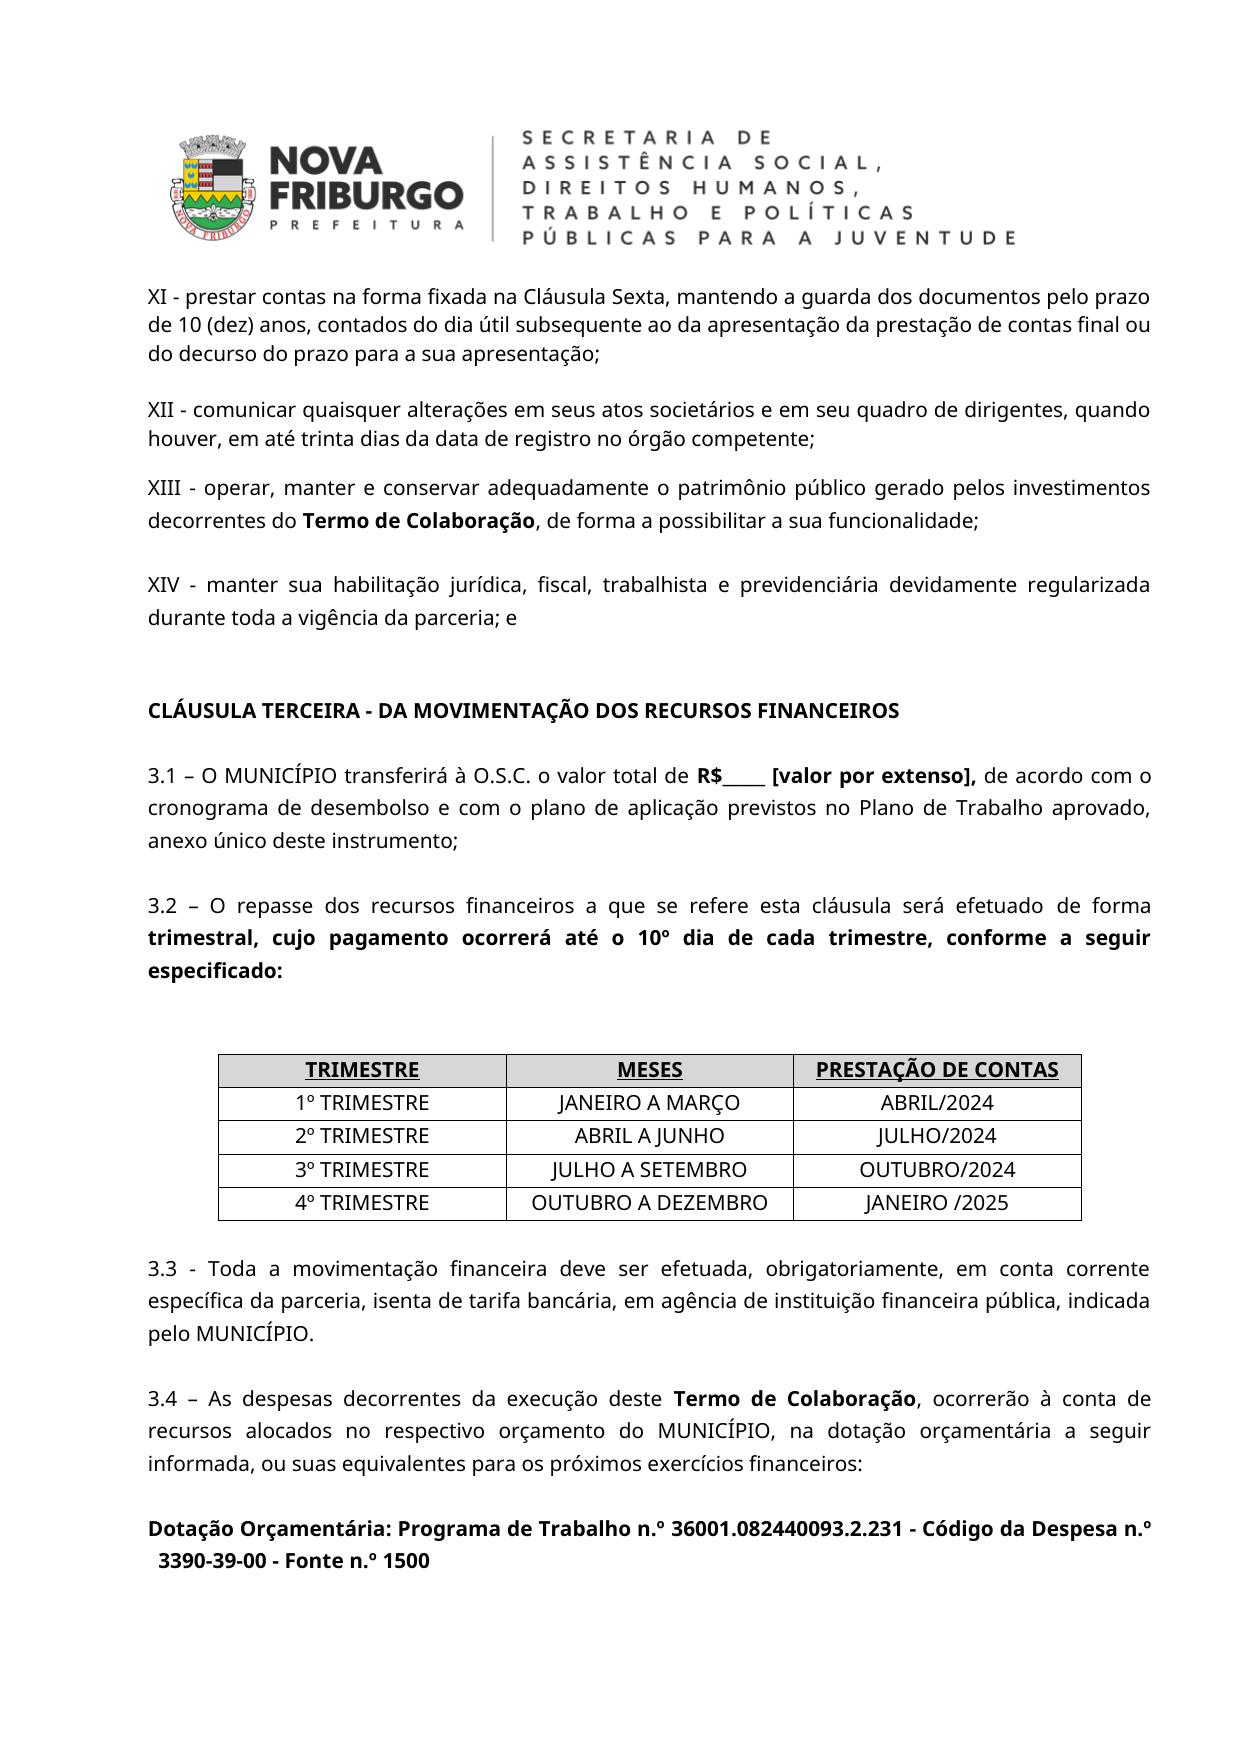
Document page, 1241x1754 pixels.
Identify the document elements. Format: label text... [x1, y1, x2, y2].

table_cell 1º TRIMESTRE [219, 1088, 506, 1120]
table_cell 2º TRIMESTRE [219, 1121, 506, 1154]
table_header MESES [507, 1055, 793, 1087]
text XII - comunicar quaisquer alterações em seus atos societários e em seu quadro de dirigentes, quando houver, em até trinta dias da data de registro no órgão competente; [148, 395, 1152, 452]
text 3.3 - Toda a movimentação financeira deve ser efetuada, obrigatoriamente, em conta corrente específica da parceria, isenta de tarifa bancária, em agência de instituição financeira pública, indicada pelo MUNICÍPIO. [148, 1254, 1152, 1347]
picture [147, 101, 1034, 262]
text XIV - manter sua habilitação jurídica, fiscal, trabalhista e previdenciária devidamente regularizada durante toda a vigência da parceria; e [148, 571, 1152, 632]
table_cell OUTUBRO/2024 [794, 1155, 1081, 1187]
table_cell JULHO/2024 [794, 1121, 1081, 1154]
table_cell OUTUBRO A DEZEMBRO [507, 1188, 793, 1220]
table_cell JANEIRO /2025 [794, 1188, 1081, 1220]
table_cell ABRIL A JUNHO [507, 1121, 793, 1154]
table_cell JANEIRO A MARÇO [507, 1088, 793, 1120]
text 3.4 – As despesas decorrentes da execução deste Termo de Colaboração, ocorrerão à conta de recursos alocados no respectivo orçamento do MUNICÍPIO, na dotação orçamentária a seguir informada, ou suas equivalentes para os próximos exercícios financeiros: [148, 1384, 1152, 1477]
text Dotação Orçamentária: Programa de Trabalho n.º 36001.082440093.2.231 - Código da Despesa n.º 3390-39-00 - Fonte n.º 1500 [148, 1514, 1152, 1575]
table_cell ABRIL/2024 [794, 1088, 1081, 1120]
table_header PRESTAÇÃO DE CONTAS [794, 1055, 1081, 1087]
table_header TRIMESTRE [219, 1055, 506, 1087]
table_cell JULHO A SETEMBRO [507, 1155, 793, 1187]
text 3.1 – O MUNICÍPIO transferirá à O.S.C. o valor total de R$_____ [valor por extenso], de acordo com o cronograma de desembolso e com o plano de aplicação previstos no Plano de Trabalho aprovado, anexo único deste instrumento; [148, 761, 1152, 854]
table_cell 3º TRIMESTRE [219, 1155, 506, 1187]
text 3.2 – O repasse dos recursos financeiros a que se refere esta cláusula será efetuado de forma trimestral, cujo pagamento ocorrerá até o 10º dia de cada trimestre, conforme a seguir especificado: [148, 891, 1152, 984]
text XIII - operar, manter e conservar adequadamente o patrimônio público gerado pelos investimentos decorrentes do Termo de Colaboração, de forma a possibilitar a sua funcionalidade; [148, 473, 1152, 534]
text CLÁUSULA TERCEIRA - DA MOVIMENTAÇÃO DOS RECURSOS FINANCEIROS [148, 696, 1152, 724]
text XI - prestar contas na forma fixada na Cláusula Sexta, mantendo a guarda dos documentos pelo prazo de 10 (dez) anos, contados do dia útil subsequente ao da apresentação da prestação de contas final ou do decurso do prazo para a sua apresentação; [148, 282, 1152, 367]
table_cell 4º TRIMESTRE [219, 1188, 506, 1220]
